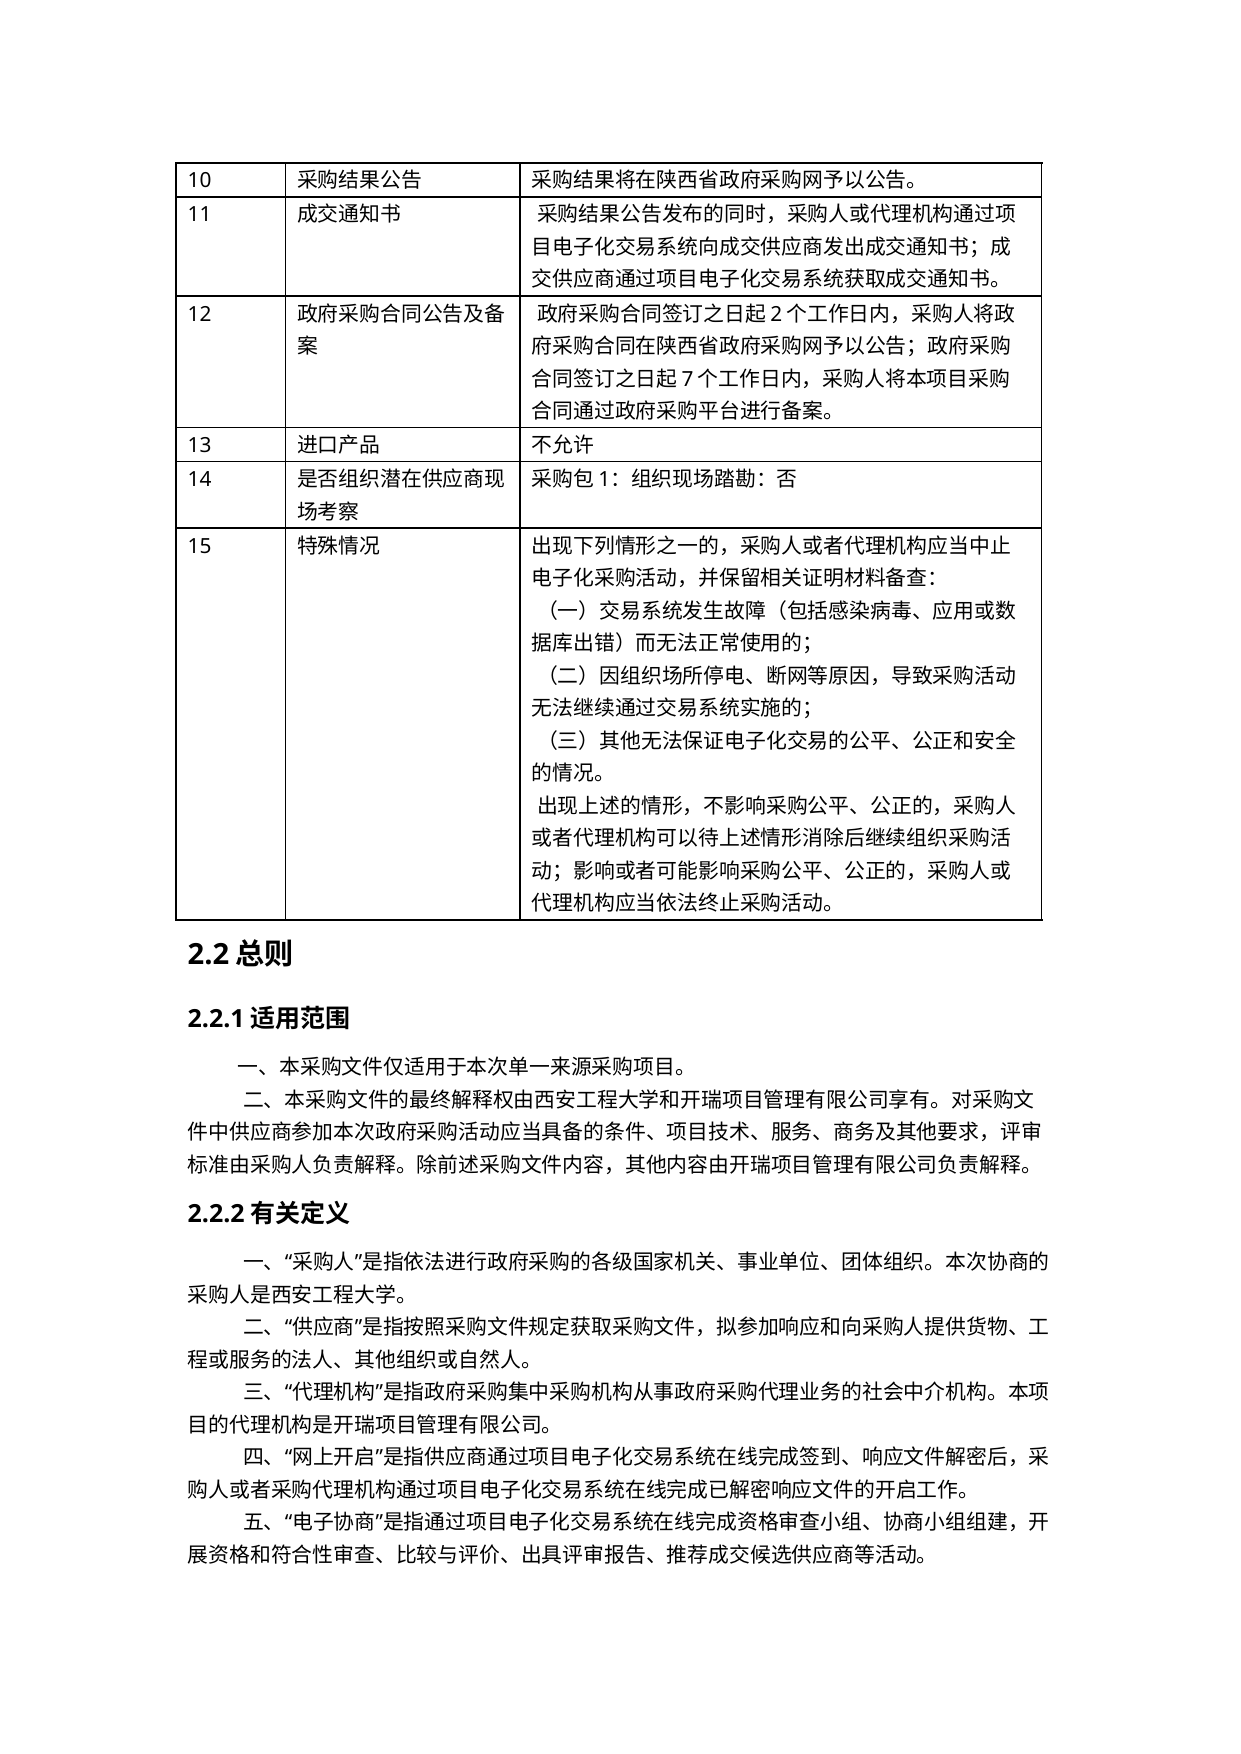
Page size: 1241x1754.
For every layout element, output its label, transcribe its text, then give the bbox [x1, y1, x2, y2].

text 2.2.1适用范围 [187, 985, 1053, 1050]
table_cell 出现下列情形之一的，采购人或者代理机构应当中止电子化采购活动，并保留相关证明材料备查： （一）交易系统发生故障（包括感染病毒、应用或数据库出错）而无法正常使用的； （二）因组织场所停电、断网等原因，导致采购活动无法继续通过交易系统实施的； （三）其他无法保证电子化交易的公平、公正和安全的情况。 出现上述的情形，不影响采购公平、公正的，采购人或者代理机构可以待上述情形消除后继续组织采购活动；影响或者可能影响采购公平、公正的，采购人或代理机构应当依法终止采购活动。 [521, 529, 1041, 919]
table_cell 成交通知书 [286, 198, 519, 295]
text 一、“采购人”是指依法进行政府采购的各级国家机关、事业单位、团体组织。本次协商的采购人是西安工程大学。 [187, 1245, 1053, 1310]
table_cell 14 [177, 462, 285, 527]
table_cell 10 [177, 164, 285, 196]
text 一、本采购文件仅适用于本次单一来源采购项目。 [187, 1050, 1053, 1083]
table_cell 不允许 [521, 428, 1041, 461]
text 四、“网上开启”是指供应商通过项目电子化交易系统在线完成签到、响应文件解密后，采购人或者采购代理机构通过项目电子化交易系统在线完成已解密响应文件的开启工作。 [187, 1440, 1053, 1505]
text 二、“供应商”是指按照采购文件规定获取采购文件，拟参加响应和向采购人提供货物、工程或服务的法人、其他组织或自然人。 [187, 1310, 1053, 1375]
table_cell 采购结果公告发布的同时，采购人或代理机构通过项目电子化交易系统向成交供应商发出成交通知书；成交供应商通过项目电子化交易系统获取成交通知书。 [521, 198, 1041, 295]
text 三、“代理机构”是指政府采购集中采购机构从事政府采购代理业务的社会中介机构。本项目的代理机构是开瑞项目管理有限公司。 [187, 1375, 1053, 1440]
table_cell 政府采购合同公告及备案 [286, 297, 519, 427]
text 二、本采购文件的最终解释权由西安工程大学和开瑞项目管理有限公司享有。对采购文件中供应商参加本次政府采购活动应当具备的条件、项目技术、服务、商务及其他要求，评审标准由采购人负责解释。除前述采购文件内容，其他内容由开瑞项目管理有限公司负责解释。 [187, 1083, 1053, 1180]
table_cell 特殊情况 [286, 529, 519, 919]
table_cell 采购结果将在陕西省政府采购网予以公告。 [521, 164, 1041, 196]
table_cell 11 [177, 198, 285, 295]
table_cell 政府采购合同签订之日起2个工作日内，采购人将政府采购合同在陕西省政府采购网予以公告；政府采购合同签订之日起7个工作日内，采购人将本项目采购合同通过政府采购平台进行备案。 [521, 297, 1041, 427]
table_cell 采购结果公告 [286, 164, 519, 196]
table_cell 12 [177, 297, 285, 427]
table_cell 13 [177, 428, 285, 461]
text 2.2总则 [187, 920, 1053, 985]
text 五、“电子协商”是指通过项目电子化交易系统在线完成资格审查小组、协商小组组建，开展资格和符合性审查、比较与评价、出具评审报告、推荐成交候选供应商等活动。 [187, 1505, 1053, 1570]
table_cell 进口产品 [286, 428, 519, 461]
text 2.2.2有关定义 [187, 1180, 1053, 1245]
table_cell 采购包1：组织现场踏勘：否 [521, 462, 1041, 527]
table_cell 是否组织潜在供应商现场考察 [286, 462, 519, 527]
table_cell 15 [177, 529, 285, 919]
